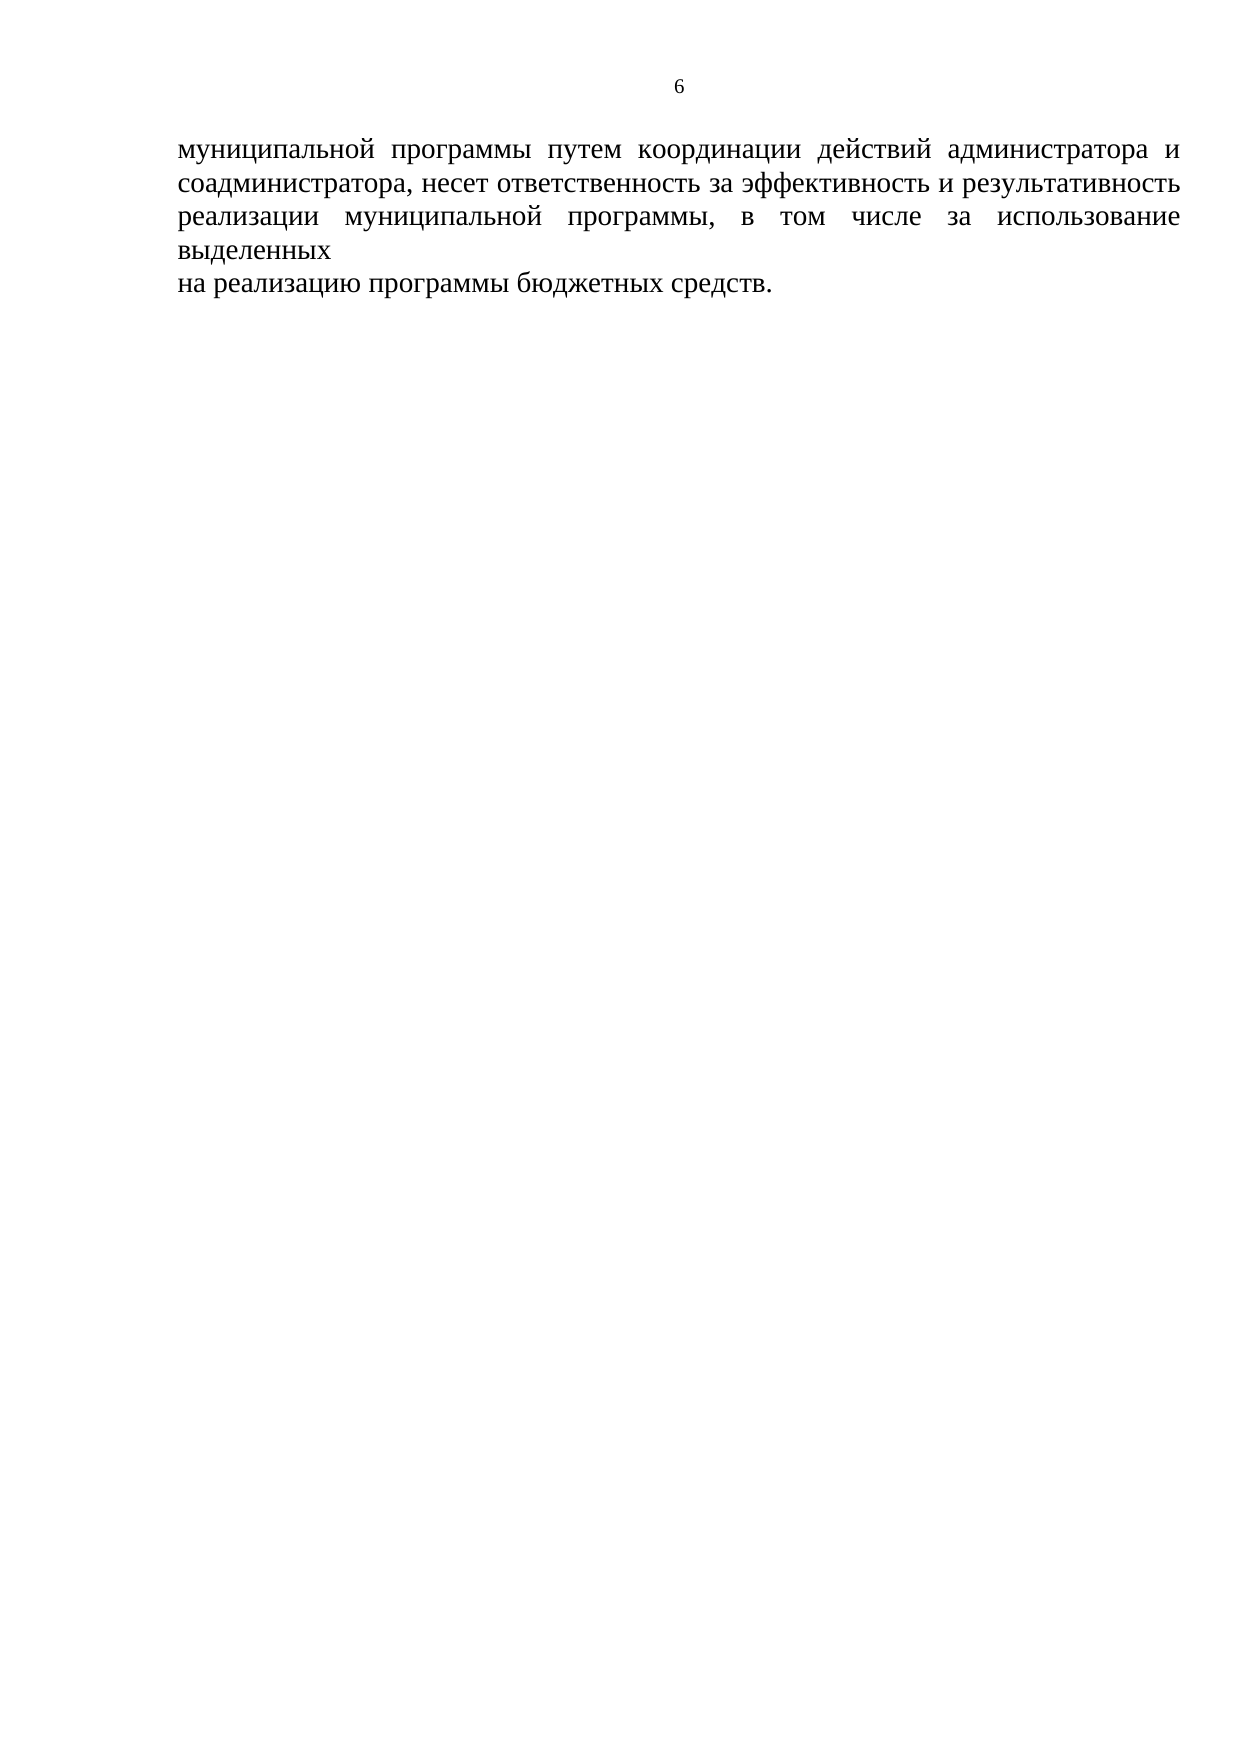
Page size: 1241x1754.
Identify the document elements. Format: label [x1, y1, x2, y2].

text [177, 131, 1181, 299]
